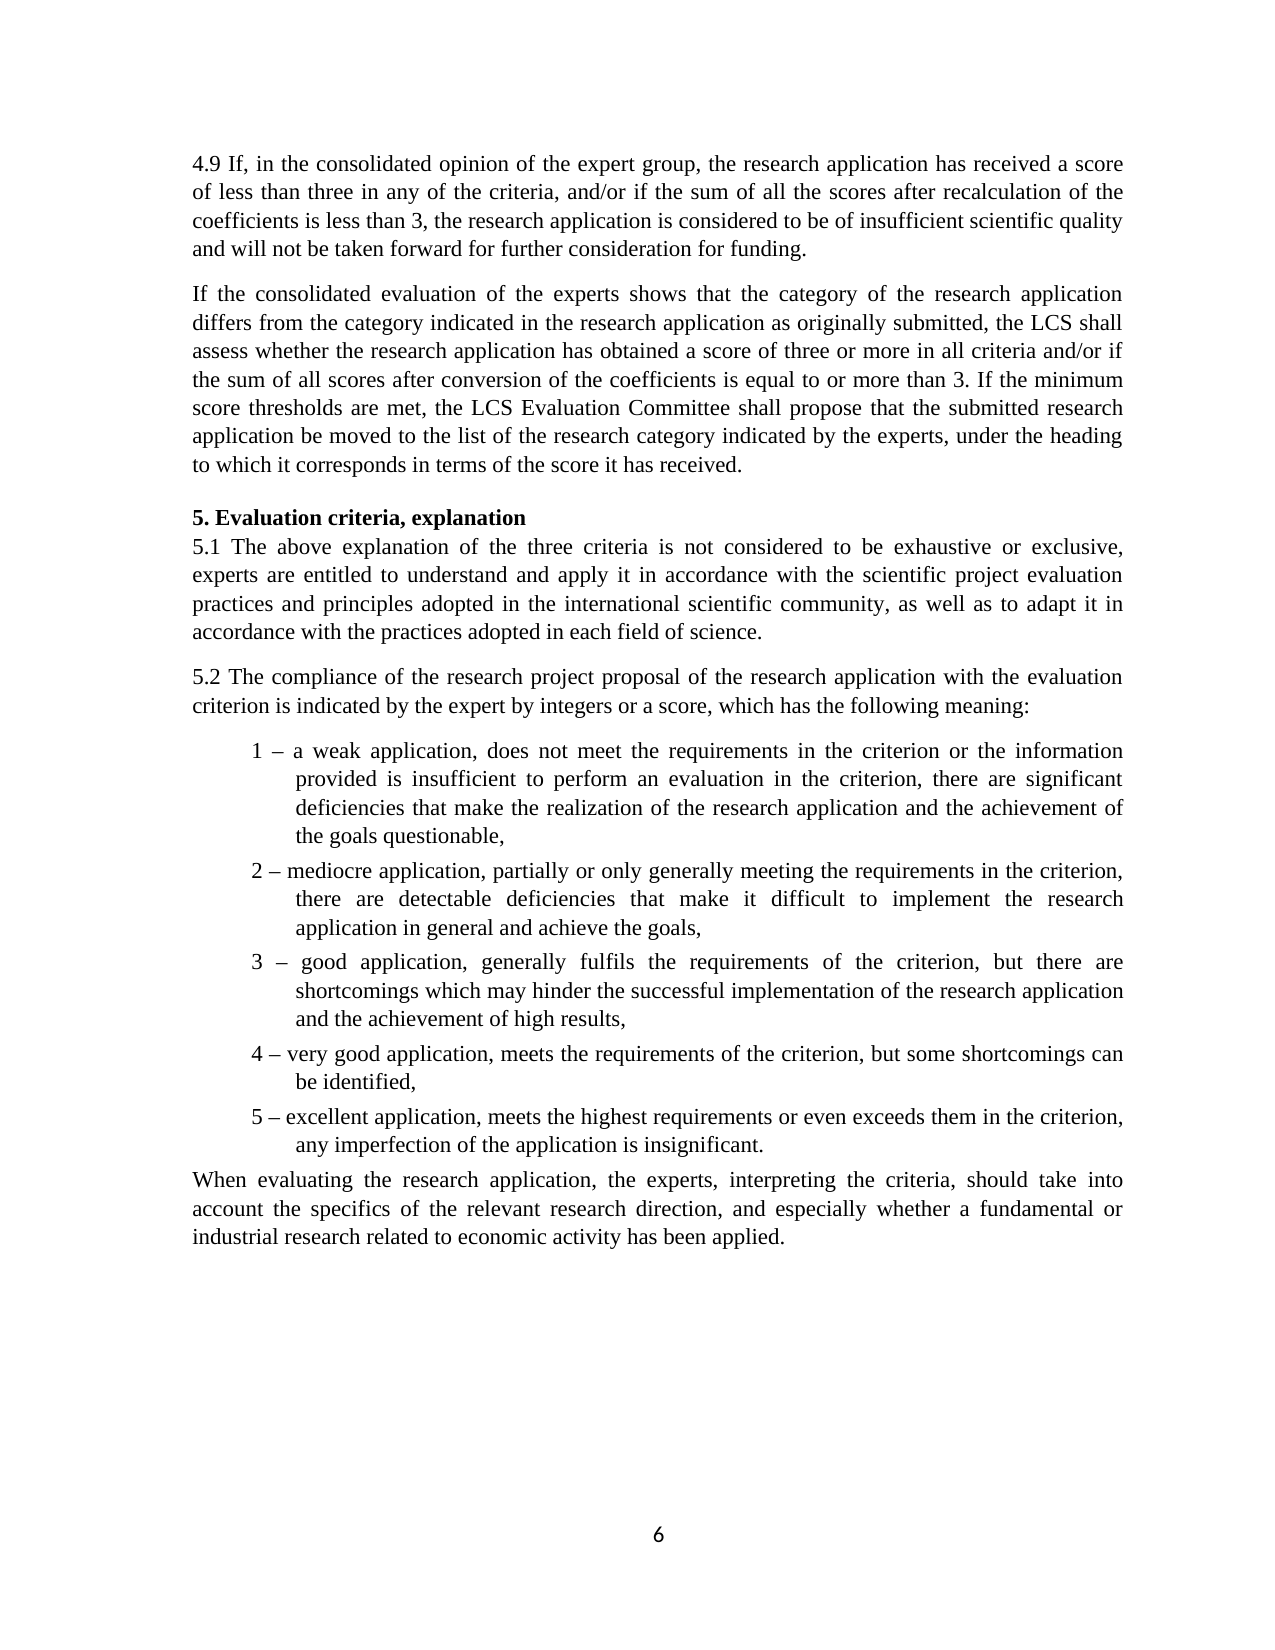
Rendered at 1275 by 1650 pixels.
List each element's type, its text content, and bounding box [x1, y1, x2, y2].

text 1 – a weak application, does not meet the requirements in the criterion or the information provided is insufficient to perform an evaluation in the criterion, there are significant deficiencies that make the realization of the research application and the achievement of the goals questionable, [251, 737, 1125, 848]
subtitle 5. Evaluation criteria, explanation [192, 504, 1125, 531]
text When evaluating the research application, the experts, interpreting the criteria, should take into account the specifics of the relevant research direction, and especially whether a fundamental or industrial research related to economic activity has been applied. [192, 1166, 1125, 1249]
text 5.1 The above explanation of the three criteria is not considered to be exhaustive or exclusive, experts are entitled to understand and apply it in accordance with the scientific project evaluation practices and principles adopted in the international scientific community, as well as to adapt it in accordance with the practices adopted in each field of science. [192, 533, 1125, 644]
text 2 – mediocre application, partially or only generally meeting the requirements in the criterion, there are detectable deficiencies that make it difficult to implement the research application in general and achieve the goals, [251, 857, 1125, 940]
text 5.2 The compliance of the research project proposal of the research application with the evaluation criterion is indicated by the expert by integers or a score, which has the following meaning: [192, 663, 1125, 718]
text 3 – good application, generally fulfils the requirements of the criterion, but there are shortcomings which may hinder the successful implementation of the research application and the achievement of high results, [251, 948, 1125, 1032]
text 4 – very good application, meets the requirements of the criterion, but some shortcomings can be identified, [251, 1040, 1125, 1095]
text 4.9 If, in the consolidated opinion of the expert group, the research application has received a score of less than three in any of the criteria, and/or if the sum of all the scores after recalculation of the coefficients is less than 3, the research application is considered to be of insufficient scientific quality and will not be taken forward for further consideration for funding. [192, 150, 1125, 262]
text 5 – excellent application, meets the highest requirements or even exceeds them in the criterion, any imperfection of the application is insignificant. [251, 1103, 1125, 1158]
text If the consolidated evaluation of the experts shows that the category of the research application differs from the category indicated in the research application as originally submitted, the LCS shall assess whether the research application has obtained a score of three or more in all criteria and/or if the sum of all scores after conversion of the coefficients is equal to or more than 3. If the minimum score thresholds are met, the LCS Evaluation Committee shall propose that the submitted research application be moved to the list of the research category indicated by the experts, under the heading to which it corresponds in terms of the score it has received. [192, 280, 1125, 477]
